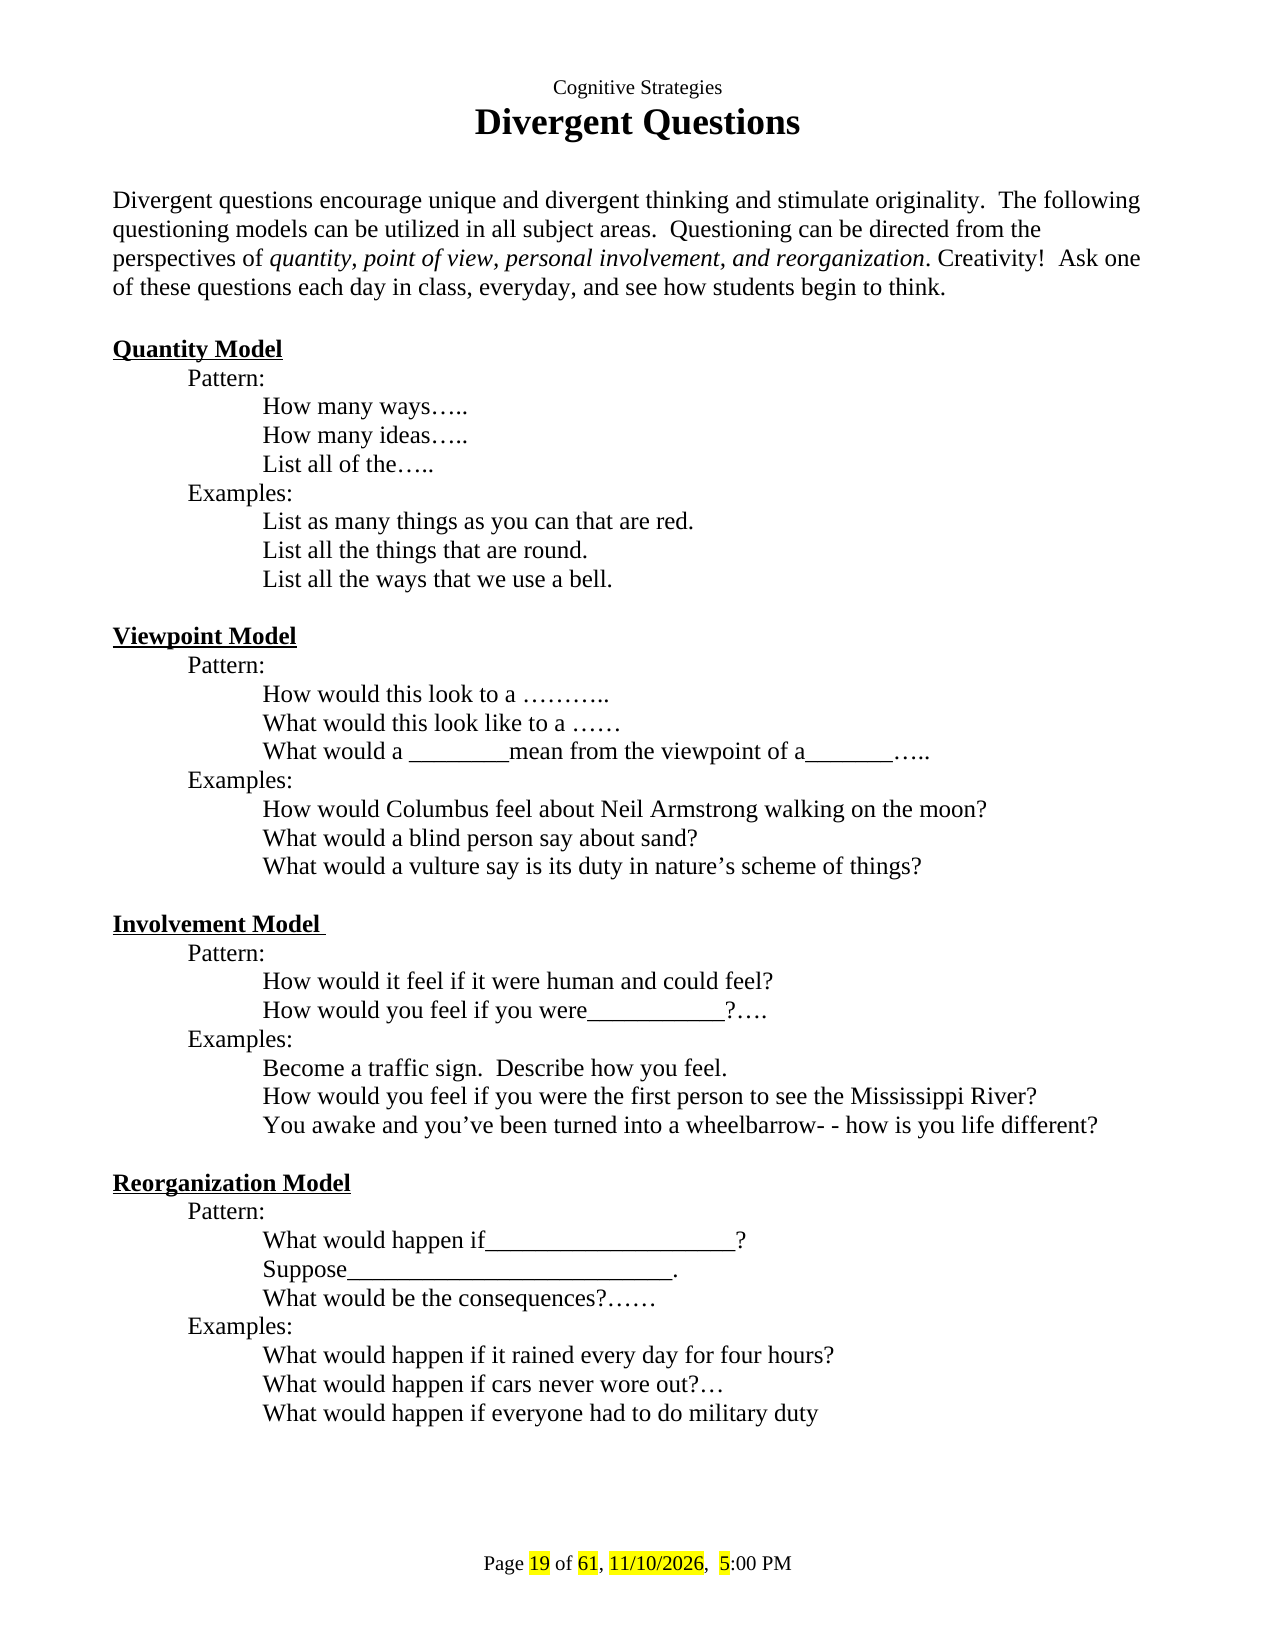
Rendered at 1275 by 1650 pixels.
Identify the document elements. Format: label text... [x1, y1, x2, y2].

subtitle Examples: [187, 478, 1162, 506]
subtitle How would you feel if you were___________?…. [262, 995, 1162, 1024]
subtitle Involvement Model [112, 909, 1162, 938]
subtitle What would happen if it rained every day for four hours? [262, 1340, 1162, 1369]
subtitle What would happen if everyone had to do military duty [262, 1398, 1162, 1426]
subtitle What would a blind person say about sand? [262, 823, 1162, 851]
subtitle What would happen if cars never wore out?… [262, 1369, 1162, 1398]
subtitle What would be the consequences?…… [262, 1283, 1162, 1311]
subtitle Pattern: [187, 363, 1162, 391]
subtitle List as many things as you can that are red. [262, 506, 1162, 535]
subtitle Suppose__________________________. [262, 1254, 1162, 1283]
subtitle Pattern: [187, 1196, 1162, 1225]
subtitle List all the things that are round. [262, 535, 1162, 564]
subtitle List all the ways that we use a bell. [262, 564, 1162, 593]
subtitle Reorganization Model [112, 1168, 1162, 1196]
subtitle Examples: [187, 765, 1162, 794]
subtitle How many ideas….. [262, 420, 1162, 449]
subtitle Examples: [187, 1311, 1162, 1340]
subtitle Pattern: [187, 938, 1162, 966]
subtitle Viewpoint Model [112, 621, 1162, 650]
subtitle Quantity Model [112, 334, 1162, 363]
subtitle Examples: [187, 1024, 1162, 1053]
subtitle How would you feel if you were the first person to see the ? [262, 1081, 1162, 1110]
subtitle List all of the….. [262, 449, 1162, 478]
subtitle How many ways….. [262, 391, 1162, 420]
subtitle Become a traffic sign. Describe how you feel. [262, 1053, 1162, 1081]
subtitle Divergent Questions [112, 99, 1162, 142]
subtitle What would a ________mean from the viewpoint of a_______….. [262, 736, 1162, 765]
subtitle How would it feel if it were human and could feel? [262, 966, 1162, 995]
subtitle How would feel about Neil Armstrong walking on the moon? [262, 794, 1162, 823]
subtitle How would this look to a ……….. [262, 679, 1162, 708]
subtitle What would this look like to a …… [262, 708, 1162, 736]
subtitle You awake and you’ve been turned into a wheelbarrow- - how is you life different? [262, 1110, 1162, 1139]
subtitle What would a vulture say is its duty in nature’s scheme of things? [262, 851, 1162, 880]
subtitle Pattern: [187, 650, 1162, 679]
subtitle What would happen if____________________? [262, 1225, 1162, 1254]
subtitle Divergent questions encourage unique and divergent thinking and stimulate originality. The following questioning models can be utilized in all subject areas. Questioning can be directed from the perspectives of quantity, point of view, personal involvement, and reorganization. Creativity! Ask one of these questions each day in class, everyday, and see how students begin to think. [112, 185, 1162, 300]
